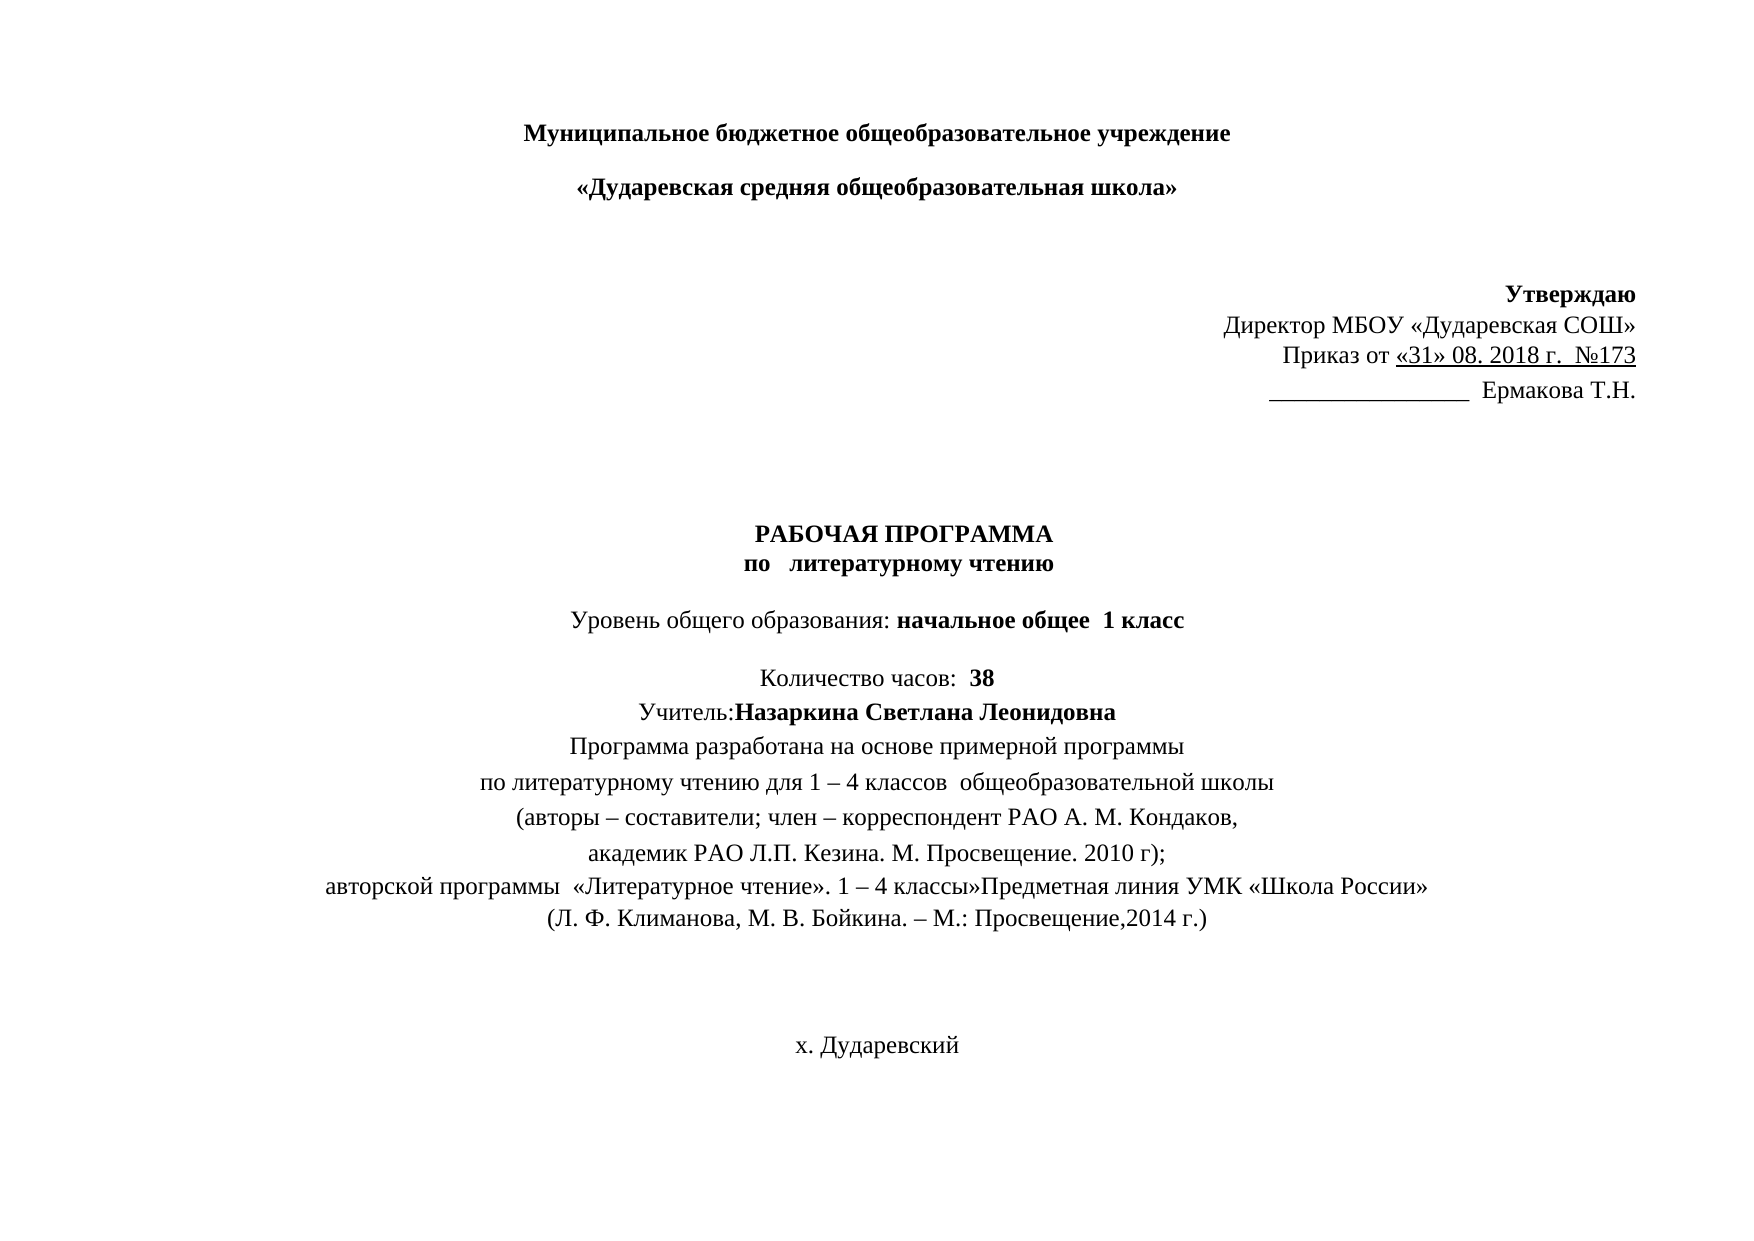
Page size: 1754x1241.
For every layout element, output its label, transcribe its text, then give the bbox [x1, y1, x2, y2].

text Приказ от «31» 08. 2018 г. №173 [118, 340, 1636, 369]
text «Дударевская средняя общеобразовательная школа» [118, 172, 1636, 201]
text академик РАО Л.П. Кезина. М. Просвещение. 2010 г); [118, 835, 1636, 868]
text авторской программы «Литературное чтение». 1 – 4 классы»Предметная линия УМК «Школа России» [118, 871, 1636, 900]
text РАБОЧАЯ ПРОГРАММА [594, 519, 1636, 548]
text Директор МБОУ «Дударевская СОШ» [118, 311, 1636, 339]
text Муниципальное бюджетное общеобразовательное учреждение [118, 118, 1636, 147]
text Количество часов: 38 [118, 661, 1636, 693]
text Программа разработана на основе примерной программы [118, 728, 1636, 761]
text х. Дударевский [118, 1030, 1636, 1059]
text по литературному чтению для 1 – 4 классов общеобразовательной школы [118, 764, 1636, 797]
text (авторы – составители; член – корреспондент РАО А. М. Кондаков, [118, 800, 1636, 832]
text по литературному чтению [118, 548, 1636, 577]
text Уровень общего образования: начальное общее 1 класс [118, 602, 1636, 635]
text Учитель:Назаркина Светлана Леонидовна [118, 694, 1636, 727]
text (Л. Ф. Климанова, М. В. Бойкина. – М.: Просвещение,2014 г.) [118, 903, 1636, 932]
text Утверждаю [594, 280, 1636, 308]
text ________________ Ермакова Т.Н. [118, 375, 1636, 403]
